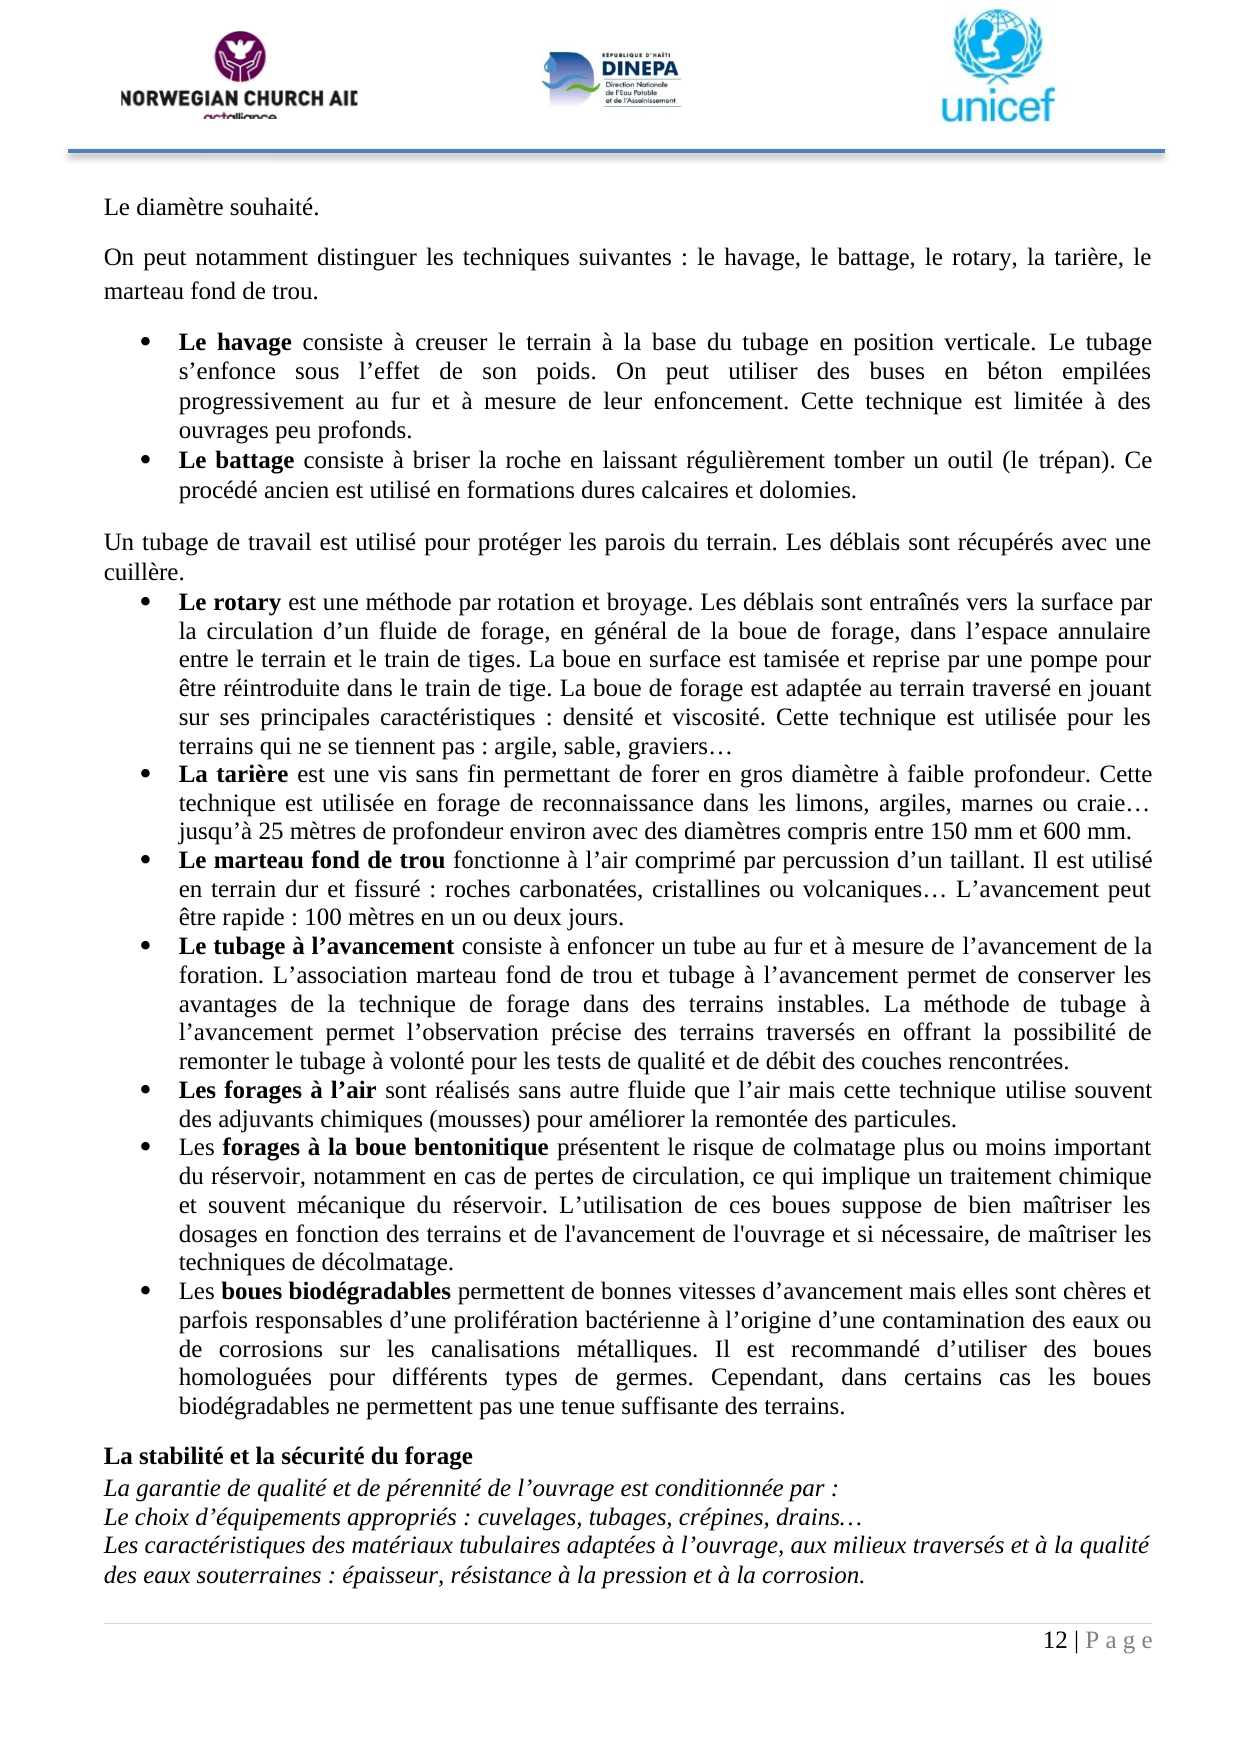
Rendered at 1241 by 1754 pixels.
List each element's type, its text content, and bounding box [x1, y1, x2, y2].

text Le diamètre souhaité. [103, 192, 561, 221]
list Le tubage à l’avancement consiste à enfoncer un tube au fur et à mesure de l’avancement de la foration. L’association marteau fond de trou et tubage à l’avancement permet de conserver les avantages de la technique de forage dans des terrains instables. La méthode de tubage à l’avancement permet l’observation précise des terrains traversés en offrant la possibilité de remonter le tubage à volonté pour les tests de qualité et de débit des couches rencontrées. [141, 931, 1152, 1075]
text Un tubage de travail est utilisé pour protéger les parois du terrain. Les déblais sont récupérés avec une cuillère. [103, 527, 1152, 586]
list Le havage consiste à creuser le terrain à la base du tubage en position verticale. Le tubage s’enfonce sous l’effet de son poids. On peut utiliser des buses en béton empilées progressivement au fur et à mesure de leur enfoncement. Cette technique est limitée à des ouvrages peu profonds. [141, 327, 1152, 444]
text Les caractéristiques des matériaux tubulaires adaptées à l’ouvrage, aux milieux traversés et à la qualité des eaux souterraines : épaisseur, résistance à la pression et à la corrosion. [103, 1530, 1152, 1589]
text On peut notamment distinguer les techniques suivantes : le havage, le battage, le rotary, la tarière, le marteau fond de trou. [103, 242, 1152, 305]
list Les forages à l’air sont réalisés sans autre fluide que l’air mais cette technique utilise souvent des adjuvants chimiques (mousses) pour améliorer la remontée des particules. [141, 1075, 1152, 1132]
text Le choix d’équipements appropriés : cuvelages, tubages, crépines, drains… [103, 1502, 1152, 1530]
list Le marteau fond de trou fonctionne à l’air comprimé par percussion d’un taillant. Il est utilisé en terrain dur et fissuré : roches carbonatées, cristallines ou volcaniques… L’avancement peut être rapide : 100 mètres en un ou deux jours. [141, 845, 1152, 931]
picture [119, 30, 357, 118]
picture [541, 26, 684, 133]
text La garantie de qualité et de pérennité de l’ouvrage est conditionnée par : [103, 1473, 1152, 1502]
list Les boues biodégradables permettent de bonnes vitesses d’avancement mais elles sont chères et parfois responsables d’une prolifération bactérienne à l’origine d’une contamination des eaux ou de corrosions sur les canalisations métalliques. Il est recommandé d’utiliser des boues homologuées pour différents types de germes. Cependant, dans certains cas les boues biodégradables ne permettent pas une tenue suffisante des terrains. [141, 1276, 1152, 1420]
text La stabilité et la sécurité du forage [103, 1441, 1152, 1469]
list Le battage consiste à briser la roche en laissant régulièrement tomber un outil (le trépan). Ce procédé ancien est utilisé en formations dures calcaires et dolomies. [141, 445, 1152, 504]
picture [927, 0, 1068, 129]
list Les forages à la boue bentonitique présentent le risque de colmatage plus ou moins important du réservoir, notamment en cas de pertes de circulation, ce qui implique un traitement chimique et souvent mécanique du réservoir. L’utilisation de ces boues suppose de bien maîtriser les dosages en fonction des terrains et de l'avancement de l'ouvrage et si nécessaire, de maîtriser les techniques de décolmatage. [141, 1132, 1152, 1276]
list Le rotary est une méthode par rotation et broyage. Les déblais sont entraînés vers la surface par la circulation d’un fluide de forage, en général de la boue de forage, dans l’espace annulaire entre le terrain et le train de tiges. La boue en surface est tamisée et reprise par une pompe pour être réintroduite dans le train de tige. La boue de forage est adaptée au terrain traversé en jouant sur ses principales caractéristiques : densité et viscosité. Cette technique est utilisée pour les terrains qui ne se tiennent pas : argile, sable, graviers… [141, 587, 1152, 759]
list La tarière est une vis sans fin permettant de forer en gros diamètre à faible profondeur. Cette technique est utilisée en forage de reconnaissance dans les limons, argiles, marnes ou craie… jusqu’à 25 mètres de profondeur environ avec des diamètres compris entre 150 mm et 600 mm. [141, 759, 1152, 845]
